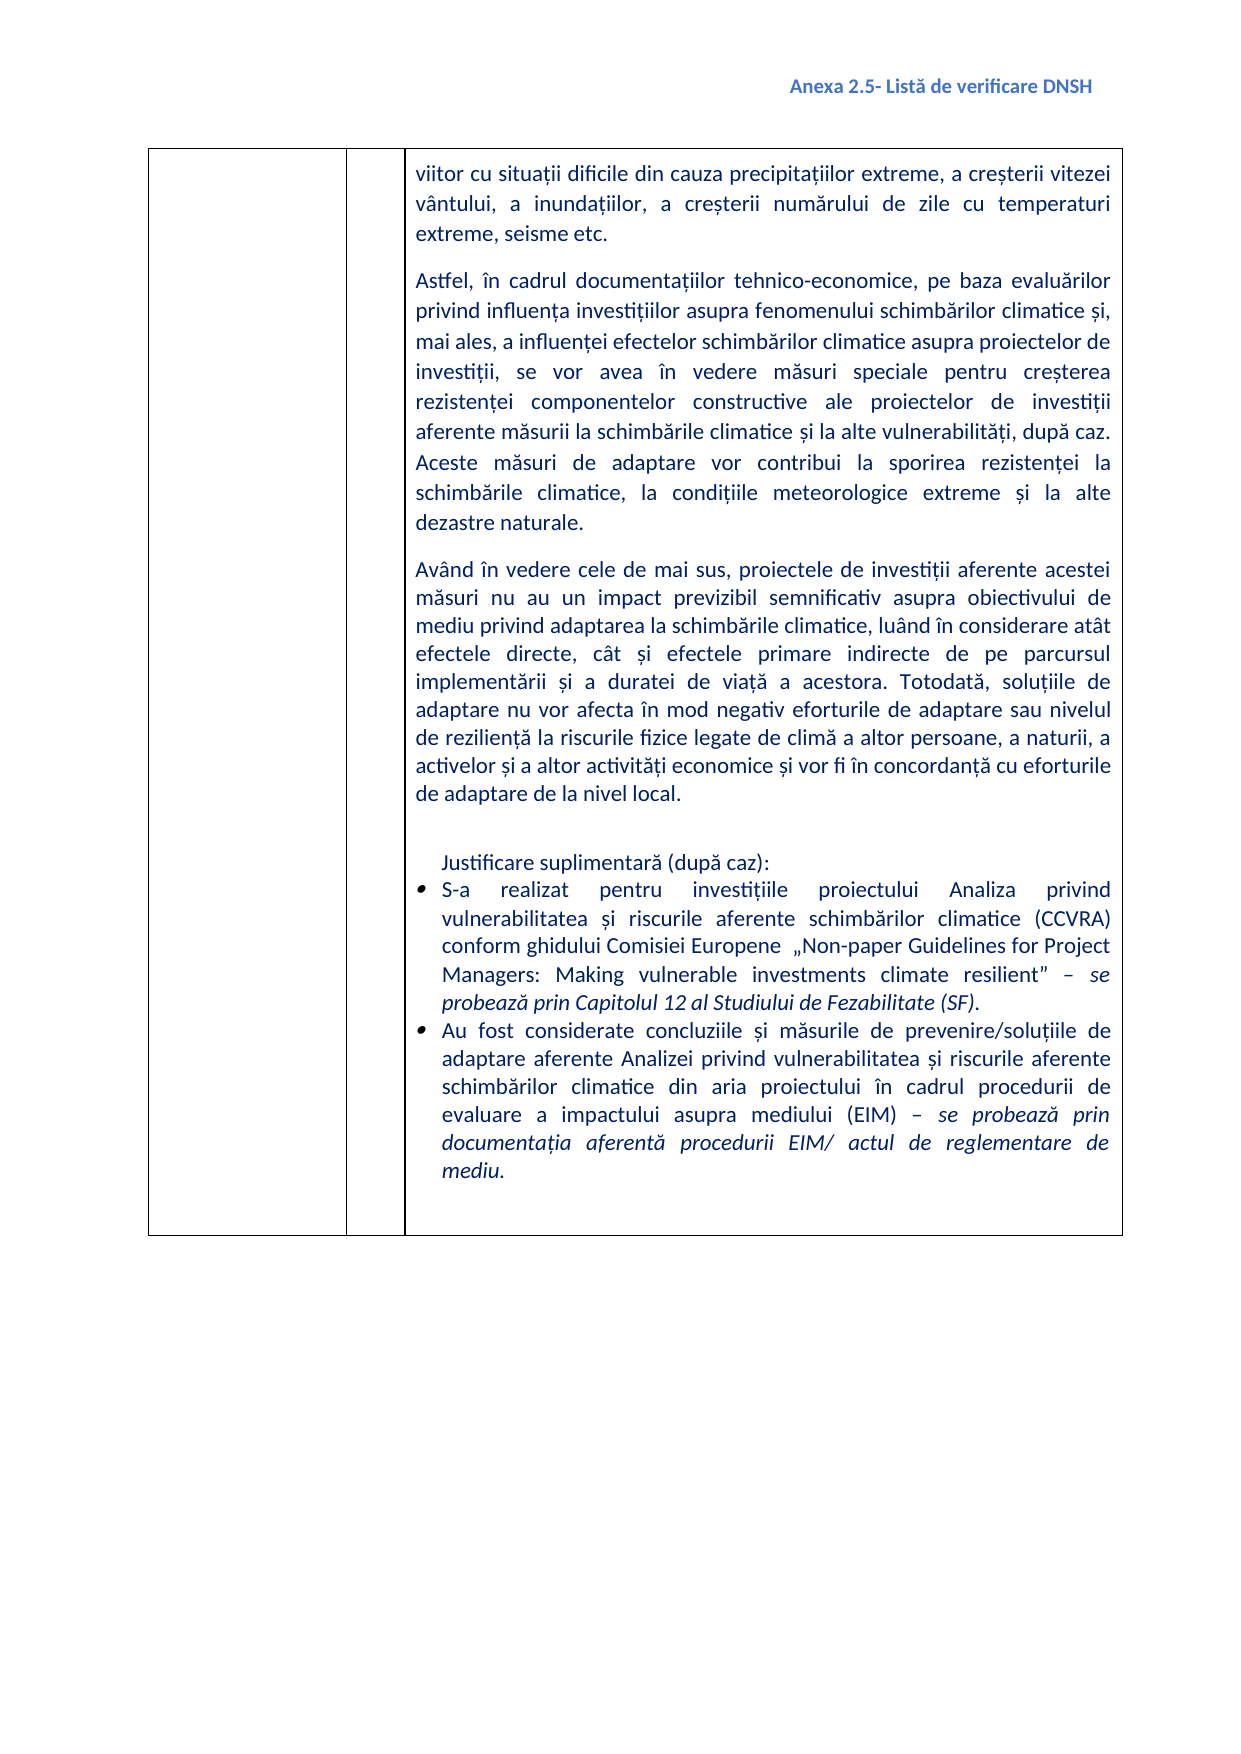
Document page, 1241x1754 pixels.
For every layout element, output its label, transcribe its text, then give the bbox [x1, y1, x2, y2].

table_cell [406, 149, 1122, 1235]
table_cell x [347, 149, 404, 1235]
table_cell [149, 149, 346, 1235]
